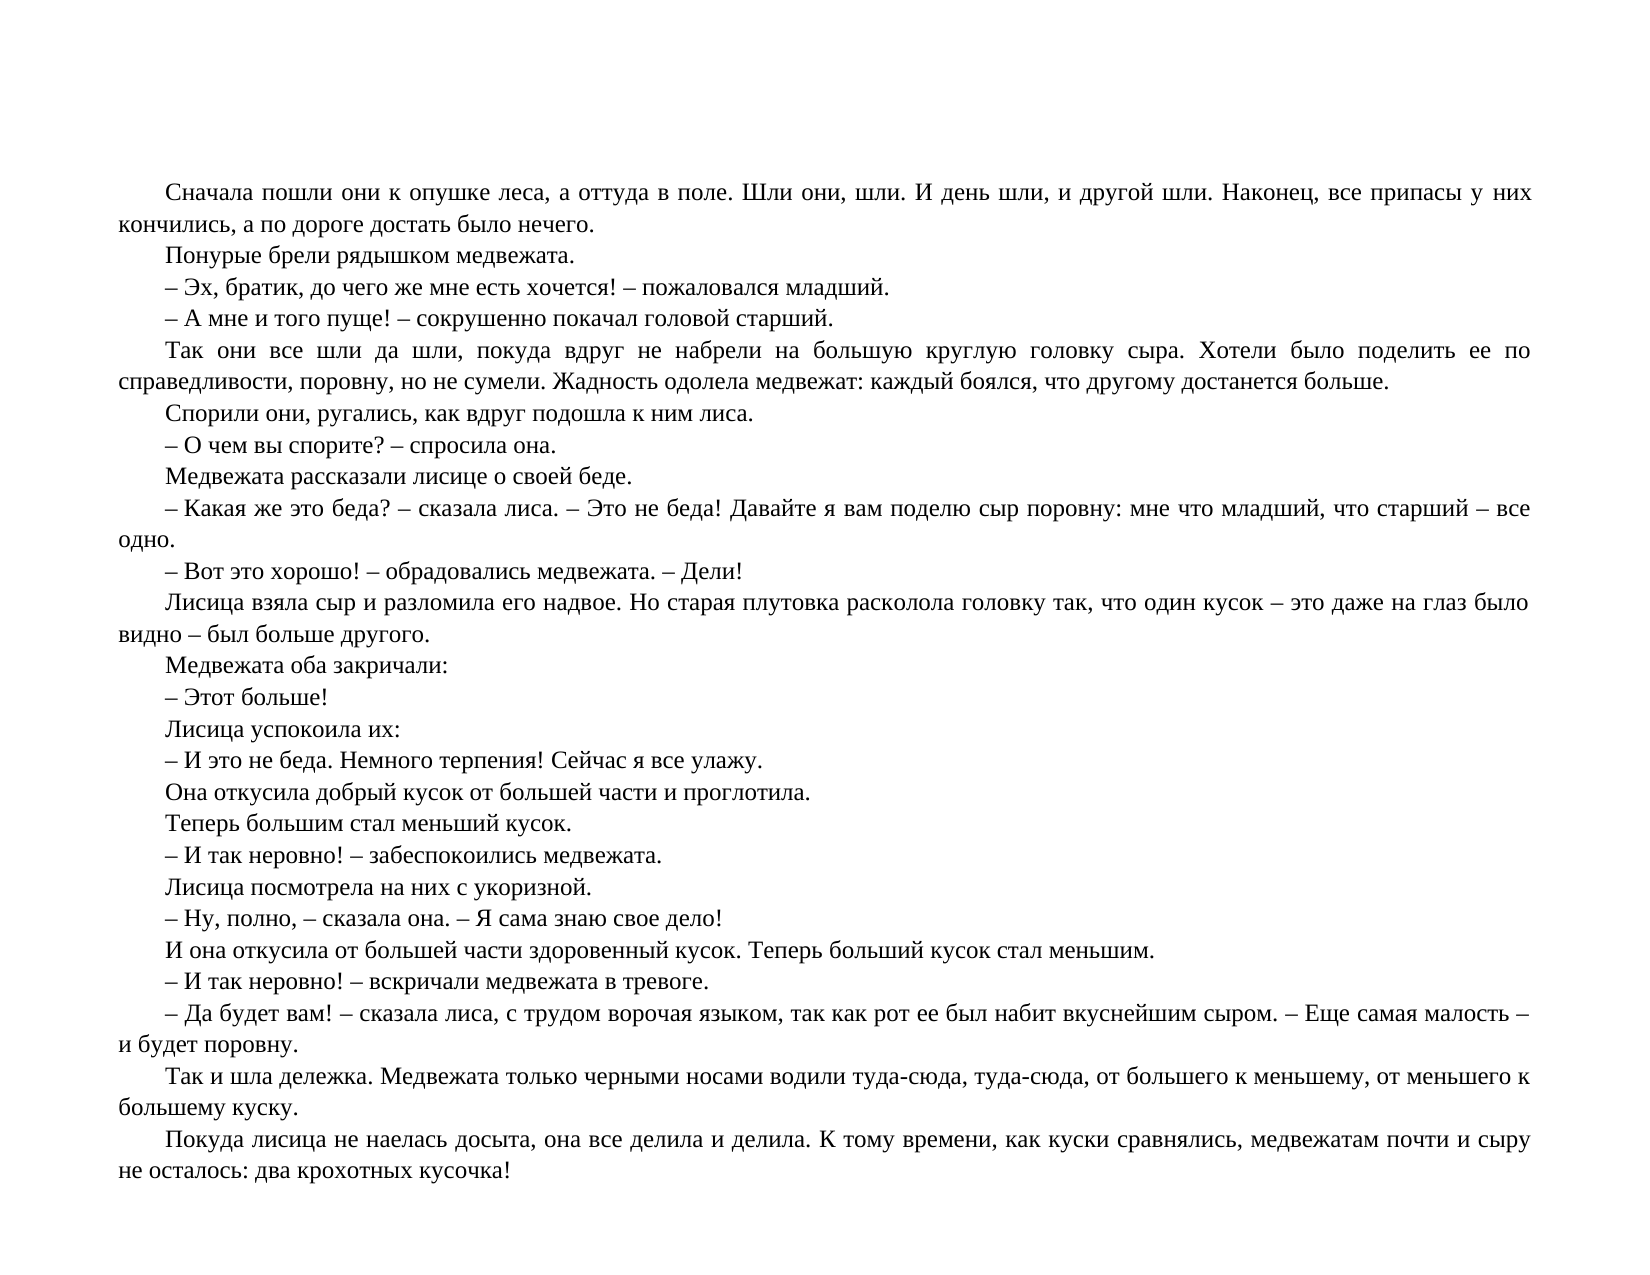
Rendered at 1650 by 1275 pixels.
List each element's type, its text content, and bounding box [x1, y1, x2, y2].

text Понурые брели рядышком медвежата. [118, 240, 1532, 269]
text – И так неровно! – забеспокоились медвежата. [118, 840, 1532, 869]
text – И это не беда. Немного терпения! Сейчас я все улажу. [118, 745, 1532, 774]
text – Вот это хорошо! – обрадовались медвежата. – Дели! [118, 556, 1532, 585]
text – И так неровно! – вскричали медвежата в тревоге. [118, 966, 1532, 995]
text И она откусила от большей части здоровенный кусок. Теперь больший кусок стал меньшим. [118, 935, 1532, 963]
text Сначала пошли они к опушке леса, а оттуда в поле. Шли они, шли. И день шли, и другой шли. Наконец, все припасы у них кончились, а по дороге достать было нечего. [118, 177, 1532, 237]
text – Ну, полно, – сказала она. – Я сама знаю свое дело! [118, 903, 1532, 932]
text Теперь большим стал меньший кусок. [118, 808, 1532, 837]
text Так и шла дележка. Медвежата только черными носами водили туда-сюда, туда-сюда, от большего к меньшему, от меньшего к большему куску. [118, 1061, 1532, 1121]
text – Да будет вам! – сказала лиса, с трудом ворочая языком, так как рот ее был набит вкуснейшим сыром. – Еще самая малость – и будет поровну. [118, 998, 1532, 1058]
text – О чем вы спорите? – спросила она. [118, 430, 1532, 458]
text Лисица взяла сыр и разломила его надвое. Но старая плутовка расколола головку так, что один кусок – это даже на глаз было видно – был больше другого. [118, 587, 1532, 648]
text – А мне и того пуще! – сокрушенно покачал головой старший. [118, 303, 1532, 332]
text – Этот больше! [118, 682, 1532, 711]
text – Какая же это беда? – сказала лиса. – Это не беда! Давайте я вам поделю сыр поровну: мне что младший, что старший – все одно. [118, 493, 1532, 553]
text Лисица посмотрела на них с укоризной. [118, 872, 1532, 900]
text Она откусила добрый кусок от большей части и проглотила. [118, 777, 1532, 806]
text – Эх, братик, до чего же мне есть хочется! – пожаловался младший. [118, 272, 1532, 301]
text Спорили они, ругались, как вдруг подошла к ним лиса. [118, 398, 1532, 427]
text Покуда лисица не наелась досыта, она все делила и делила. К тому времени, как куски сравнялись, медвежатам почти и сыру не осталось: два крохотных кусочка! [118, 1124, 1532, 1184]
text Медвежата оба закричали: [118, 651, 1532, 679]
text Лисица успокоила их: [118, 714, 1532, 742]
text Медвежата рассказали лисице о своей беде. [118, 461, 1532, 490]
text Так они все шли да шли, покуда вдруг не набрели на большую круглую головку сыра. Хотели было поделить ее по справедливости, поровну, но не сумели. Жадность одолела медвежат: каждый боялся, что другому достанется больше. [118, 335, 1532, 395]
